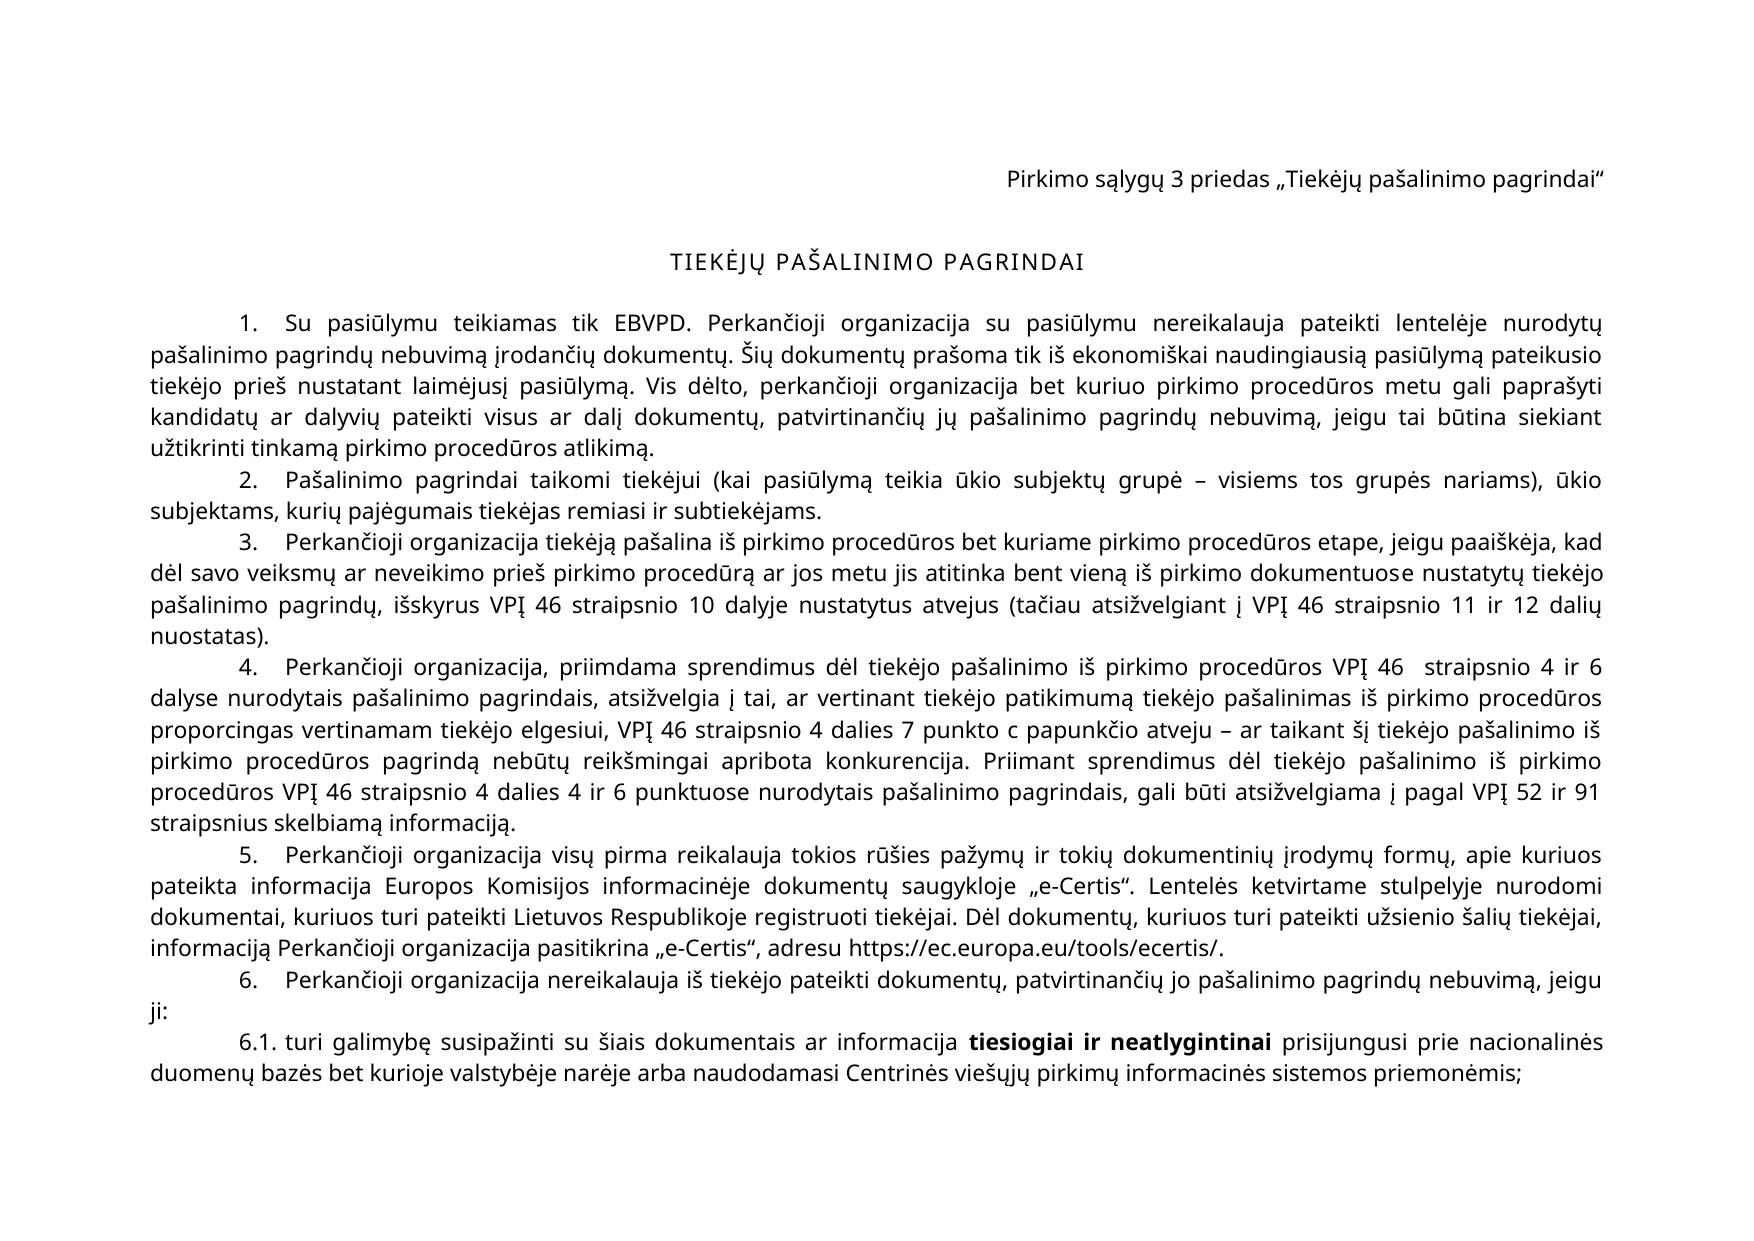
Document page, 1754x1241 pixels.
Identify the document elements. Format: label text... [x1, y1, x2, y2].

list turi galimybę susipažinti su šiais dokumentais ar informacija tiesiogiai ir neatlygintinai prisijungusi prie nacionalinės duomenų bazės bet kurioje valstybėje narėje arba naudodamasi Centrinės viešųjų pirkimų informacinės sistemos priemonėmis; [150, 1026, 1604, 1088]
list TIEKĖJŲ PAŠALINIMO PAGRINDAI [150, 246, 1604, 278]
list Perkančioji organizacija visų pirma reikalauja tokios rūšies pažymų ir tokių dokumentinių įrodymų formų, apie kuriuos pateikta informacija Europos Komisijos informacinėje dokumentų saugykloje „e-Certis“. Lentelės ketvirtame stulpelyje nurodomi dokumentai, kuriuos turi pateikti Lietuvos Respublikoje registruoti tiekėjai. Dėl dokumentų, kuriuos turi pateikti užsienio šalių tiekėjai, informaciją Perkančioji organizacija pasitikrina „e-Certis“, adresu https://ec.europa.eu/tools/ecertis/. [150, 838, 1604, 963]
list Pašalinimo pagrindai taikomi tiekėjui (kai pasiūlymą teikia ūkio subjektų grupė – visiems tos grupės nariams), ūkio subjektams, kurių pajėgumais tiekėjas remiasi ir subtiekėjams. [150, 463, 1604, 526]
list Perkančioji organizacija nereikalauja iš tiekėjo pateikti dokumentų, patvirtinančių jo pašalinimo pagrindų nebuvimą, jeigu ji: [150, 963, 1604, 1026]
text Pirkimo sąlygų 3 priedas „Tiekėjų pašalinimo pagrindai“ [682, 162, 1604, 194]
list Perkančioji organizacija, priimdama sprendimus dėl tiekėjo pašalinimo iš pirkimo procedūros VPĮ 46 straipsnio 4 ir 6 dalyse nurodytais pašalinimo pagrindais, atsižvelgia į tai, ar vertinant tiekėjo patikimumą tiekėjo pašalinimas iš pirkimo procedūros proporcingas vertinamam tiekėjo elgesiui, VPĮ 46 straipsnio 4 dalies 7 punkto c papunkčio atveju – ar taikant šį tiekėjo pašalinimo iš pirkimo procedūros pagrindą nebūtų reikšmingai apribota konkurencija. Priimant sprendimus dėl tiekėjo pašalinimo iš pirkimo procedūros VPĮ 46 straipsnio 4 dalies 4 ir 6 punktuose nurodytais pašalinimo pagrindais, gali būti atsižvelgiama į pagal VPĮ 52 ir 91 straipsnius skelbiamą informaciją. [150, 651, 1604, 838]
list Perkančioji organizacija tiekėją pašalina iš pirkimo procedūros bet kuriame pirkimo procedūros etape, jeigu paaiškėja, kad dėl savo veiksmų ar neveikimo prieš pirkimo procedūrą ar jos metu jis atitinka bent vieną iš pirkimo dokumentuose nustatytų tiekėjo pašalinimo pagrindų, išskyrus VPĮ 46 straipsnio 10 dalyje nustatytus atvejus (tačiau atsižvelgiant į VPĮ 46 straipsnio 11 ir 12 dalių nuostatas). [150, 526, 1604, 651]
list Su pasiūlymu teikiamas tik EBVPD. Perkančioji organizacija su pasiūlymu nereikalauja pateikti lentelėje nurodytų pašalinimo pagrindų nebuvimą įrodančių dokumentų. Šių dokumentų prašoma tik iš ekonomiškai naudingiausią pasiūlymą pateikusio tiekėjo prieš nustatant laimėjusį pasiūlymą. Vis dėlto, perkančioji organizacija bet kuriuo pirkimo procedūros metu gali paprašyti kandidatų ar dalyvių pateikti visus ar dalį dokumentų, patvirtinančių jų pašalinimo pagrindų nebuvimą, jeigu tai būtina siekiant užtikrinti tinkamą pirkimo procedūros atlikimą. [150, 307, 1604, 463]
